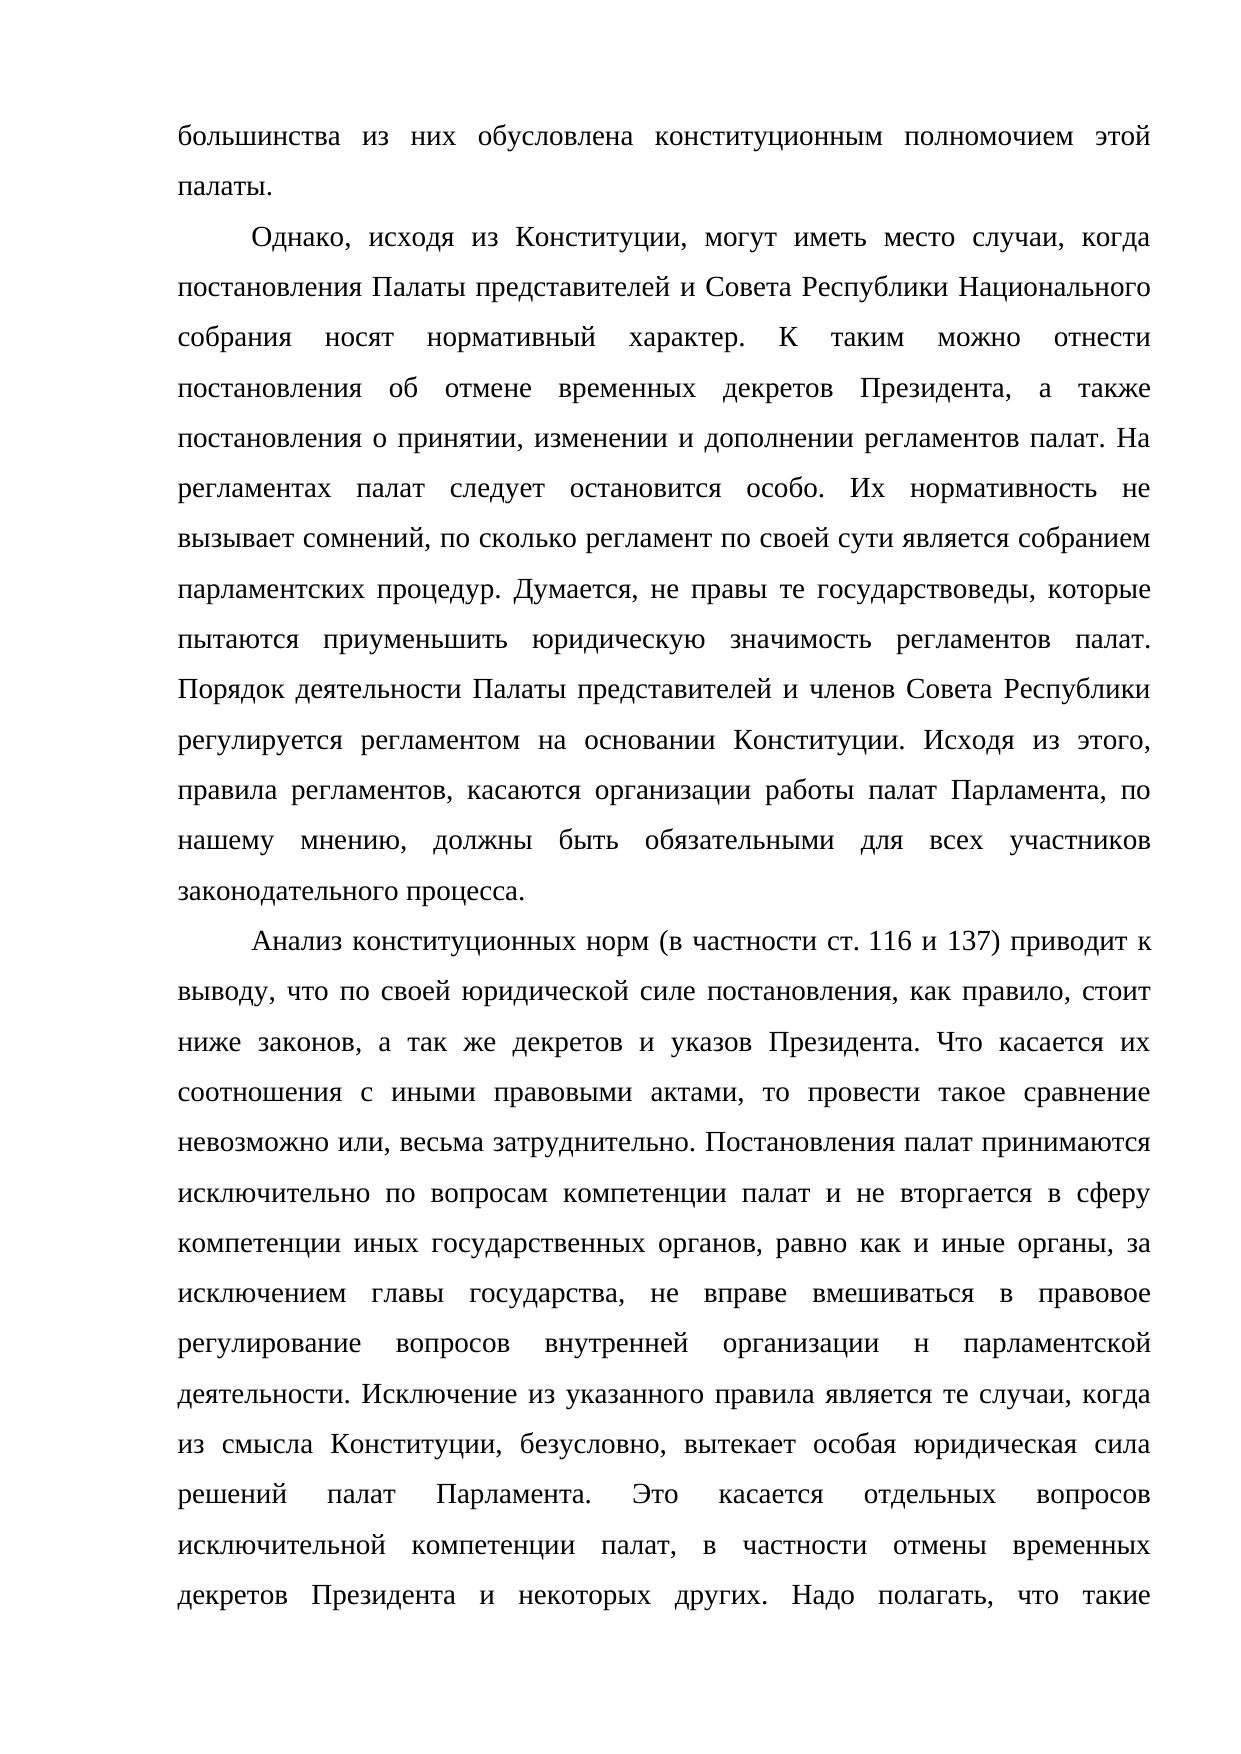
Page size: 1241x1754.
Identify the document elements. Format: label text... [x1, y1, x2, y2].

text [177, 118, 1152, 202]
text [177, 923, 1152, 1611]
text Однако, исходя из Конституции, могут иметь место случаи, когда постановления Палаты представителей и Совета Республики Национального собрания носят нормативный характер. К таким можно отнести постановления об отмене временных декретов Президента, а также постановления о принятии, изменении и дополнении регламентов палат. На регламентах палат следует остановится особо. Их нормативность не вызывает сомнений, по сколько регламент по своей сути является собранием парламентских процедур. Думается, не правы те государствоведы, которые пытаются приуменьшить юридическую значимость регламентов палат. Порядок деятельности Палаты представителей и членов Совета Республики регулируется регламентом на основании Конституции. Исходя из этого, правила регламентов, касаются организации работы палат Парламента, по нашему мнению, должны быть обязательными для всех участников законодательного процесса. [177, 219, 1152, 906]
